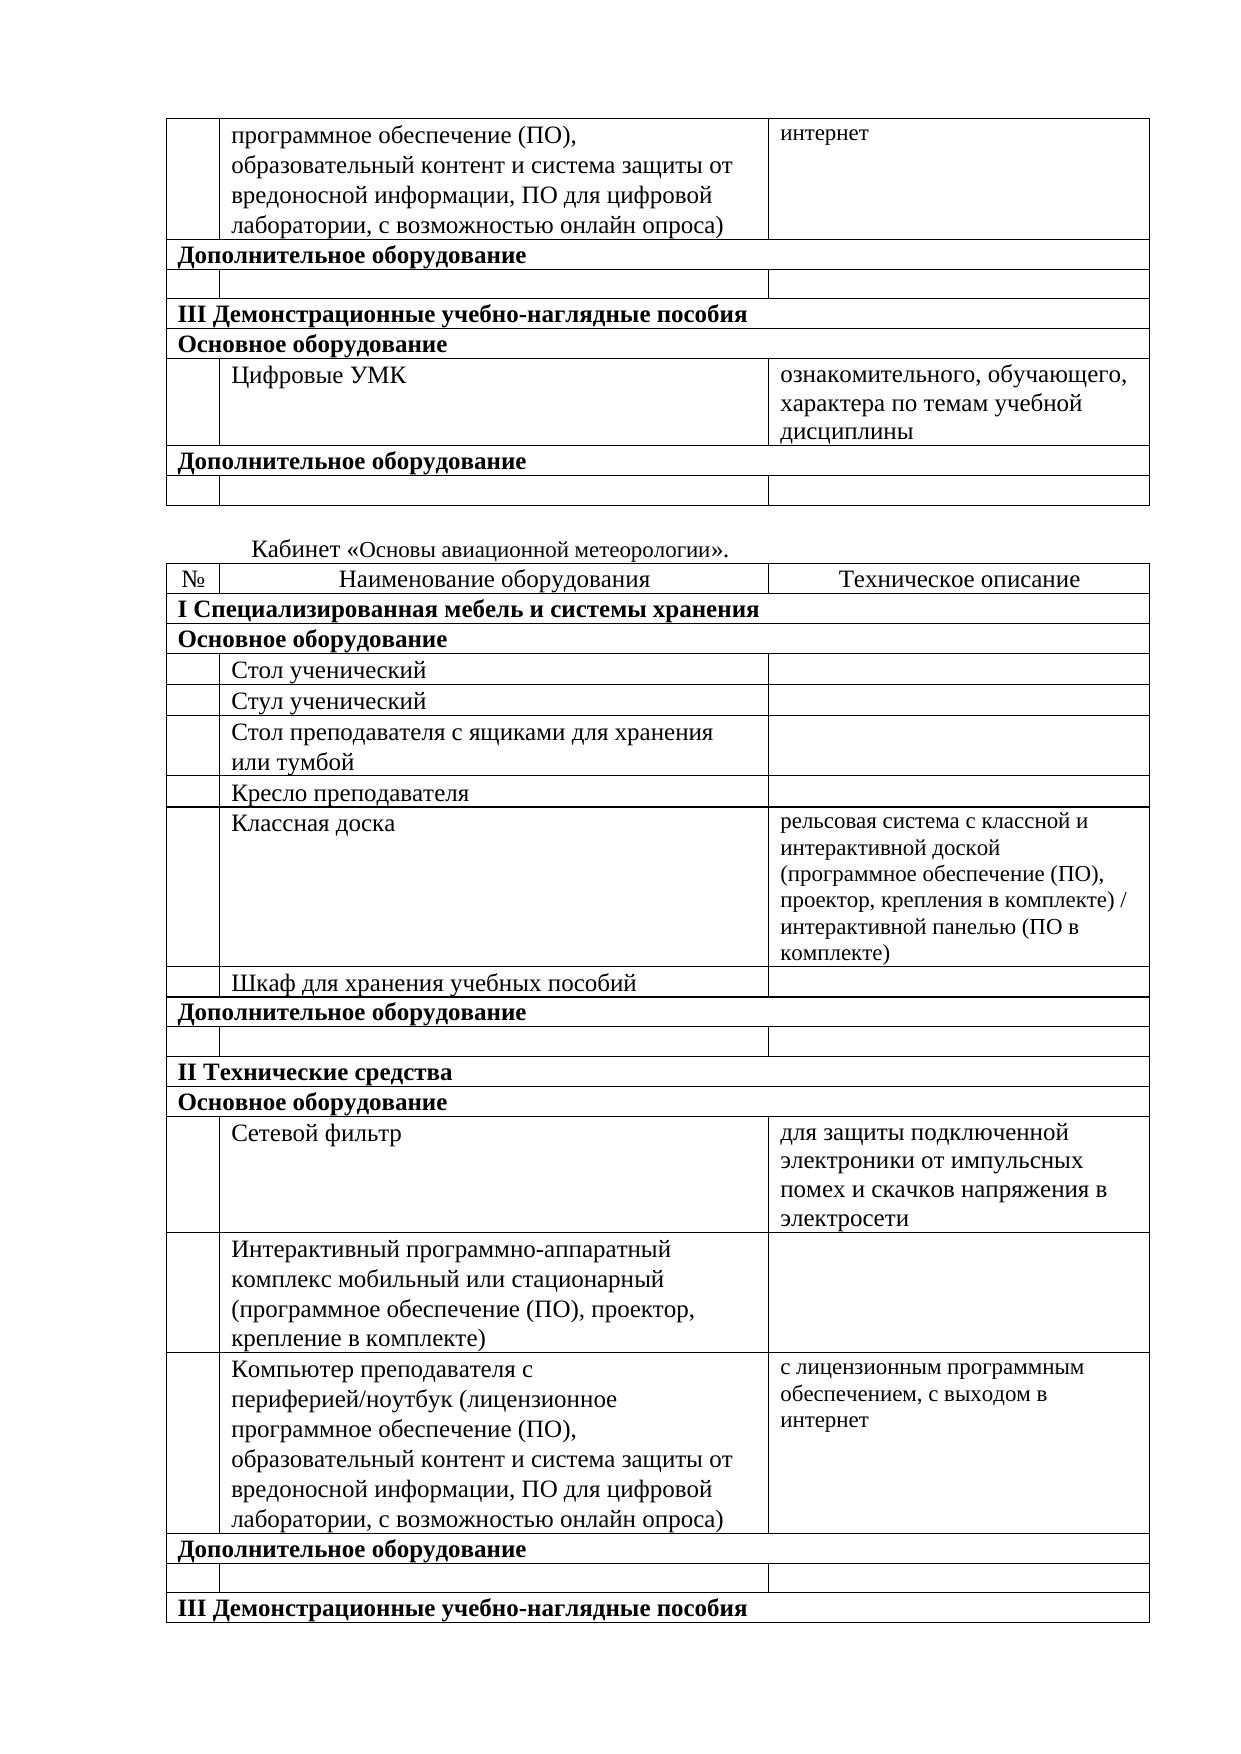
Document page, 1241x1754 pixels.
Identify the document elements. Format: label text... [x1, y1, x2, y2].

table_cell Стул ученический [220, 685, 768, 714]
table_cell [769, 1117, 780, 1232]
table_cell [167, 119, 219, 239]
table_cell [167, 1353, 219, 1533]
table_cell [167, 270, 219, 298]
table_cell II Технические средства [167, 1057, 1149, 1086]
table_cell [769, 685, 1149, 714]
table_cell [769, 967, 1149, 996]
table_cell [167, 1564, 219, 1592]
table_cell Интерактивный программно-аппаратный комплекс мобильный или стационарный (программное обеспечение (ПО), проектор, крепление в комплекте) [220, 1233, 768, 1352]
table_header Техническое описание [769, 564, 1149, 593]
table_cell [769, 476, 1149, 505]
table_cell Дополнительное оборудование [167, 446, 1149, 475]
table_cell [167, 716, 219, 775]
table_cell [167, 808, 219, 966]
table_cell Дополнительное оборудование [167, 1534, 1149, 1562]
table_cell Шкаф для хранения учебных пособий [220, 967, 768, 996]
table_cell Дополнительное оборудование [167, 240, 1149, 268]
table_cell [769, 119, 1149, 239]
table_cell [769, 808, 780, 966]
table_cell [167, 359, 219, 445]
table_header № [167, 564, 219, 593]
table_cell [167, 476, 219, 505]
table_cell [167, 776, 219, 806]
table_cell Основное оборудование [167, 329, 1149, 358]
table_cell [220, 270, 768, 298]
table_header Наименование оборудования [220, 564, 768, 593]
table_cell [167, 1117, 219, 1232]
table_cell [220, 476, 768, 505]
table_cell III Демонстрационные учебно-наглядные пособия [167, 1593, 1149, 1622]
table_cell Классная доска [220, 808, 768, 966]
table_cell [769, 1027, 1149, 1056]
table_cell [769, 1564, 1149, 1592]
table_cell [167, 967, 219, 996]
table_cell [220, 1027, 768, 1056]
table_cell [769, 654, 1149, 684]
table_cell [220, 119, 768, 239]
table_cell [769, 1233, 1149, 1352]
table_cell [167, 654, 219, 684]
table_cell I Специализированная мебель и системы хранения [167, 594, 1149, 623]
table_cell [769, 776, 1149, 806]
table_cell Сетевой фильтр [220, 1117, 768, 1232]
table_cell Стол ученический [220, 654, 768, 684]
table_cell ознакомительного, обучающего, характера по темам учебной дисциплины [769, 359, 1149, 445]
table_cell рельсовая система с классной и интерактивной доской (программное обеспечение (ПО), проектор, крепления в комплекте) / интерактивной панелью (ПО в комплекте) [890, 808, 1149, 966]
table_cell [167, 685, 219, 714]
table_cell с лицензионным программным обеспечением, с выходом в интернет [769, 1353, 1149, 1533]
table_cell Кресло преподавателя [220, 776, 768, 806]
table_cell [769, 716, 1149, 775]
table_cell Основное оборудование [167, 624, 1149, 653]
table_cell для защиты подключенной электроники от импульсных помех и скачков напряжения в электросети [909, 1117, 1149, 1232]
table_cell Цифровые УМК [220, 359, 768, 445]
table_cell [167, 1233, 219, 1352]
table_cell Стол преподавателя с ящиками для хранения или тумбой [220, 716, 768, 775]
table_cell III Демонстрационные учебно-наглядные пособия [167, 299, 1149, 328]
table_cell [220, 1564, 768, 1592]
text Кабинет «Основы авиационной метеорологии». [177, 534, 1181, 563]
table_cell Дополнительное оборудование [167, 998, 1149, 1026]
table_cell [769, 270, 1149, 298]
table_cell [167, 1027, 219, 1056]
table_cell Основное оборудование [167, 1087, 1149, 1116]
